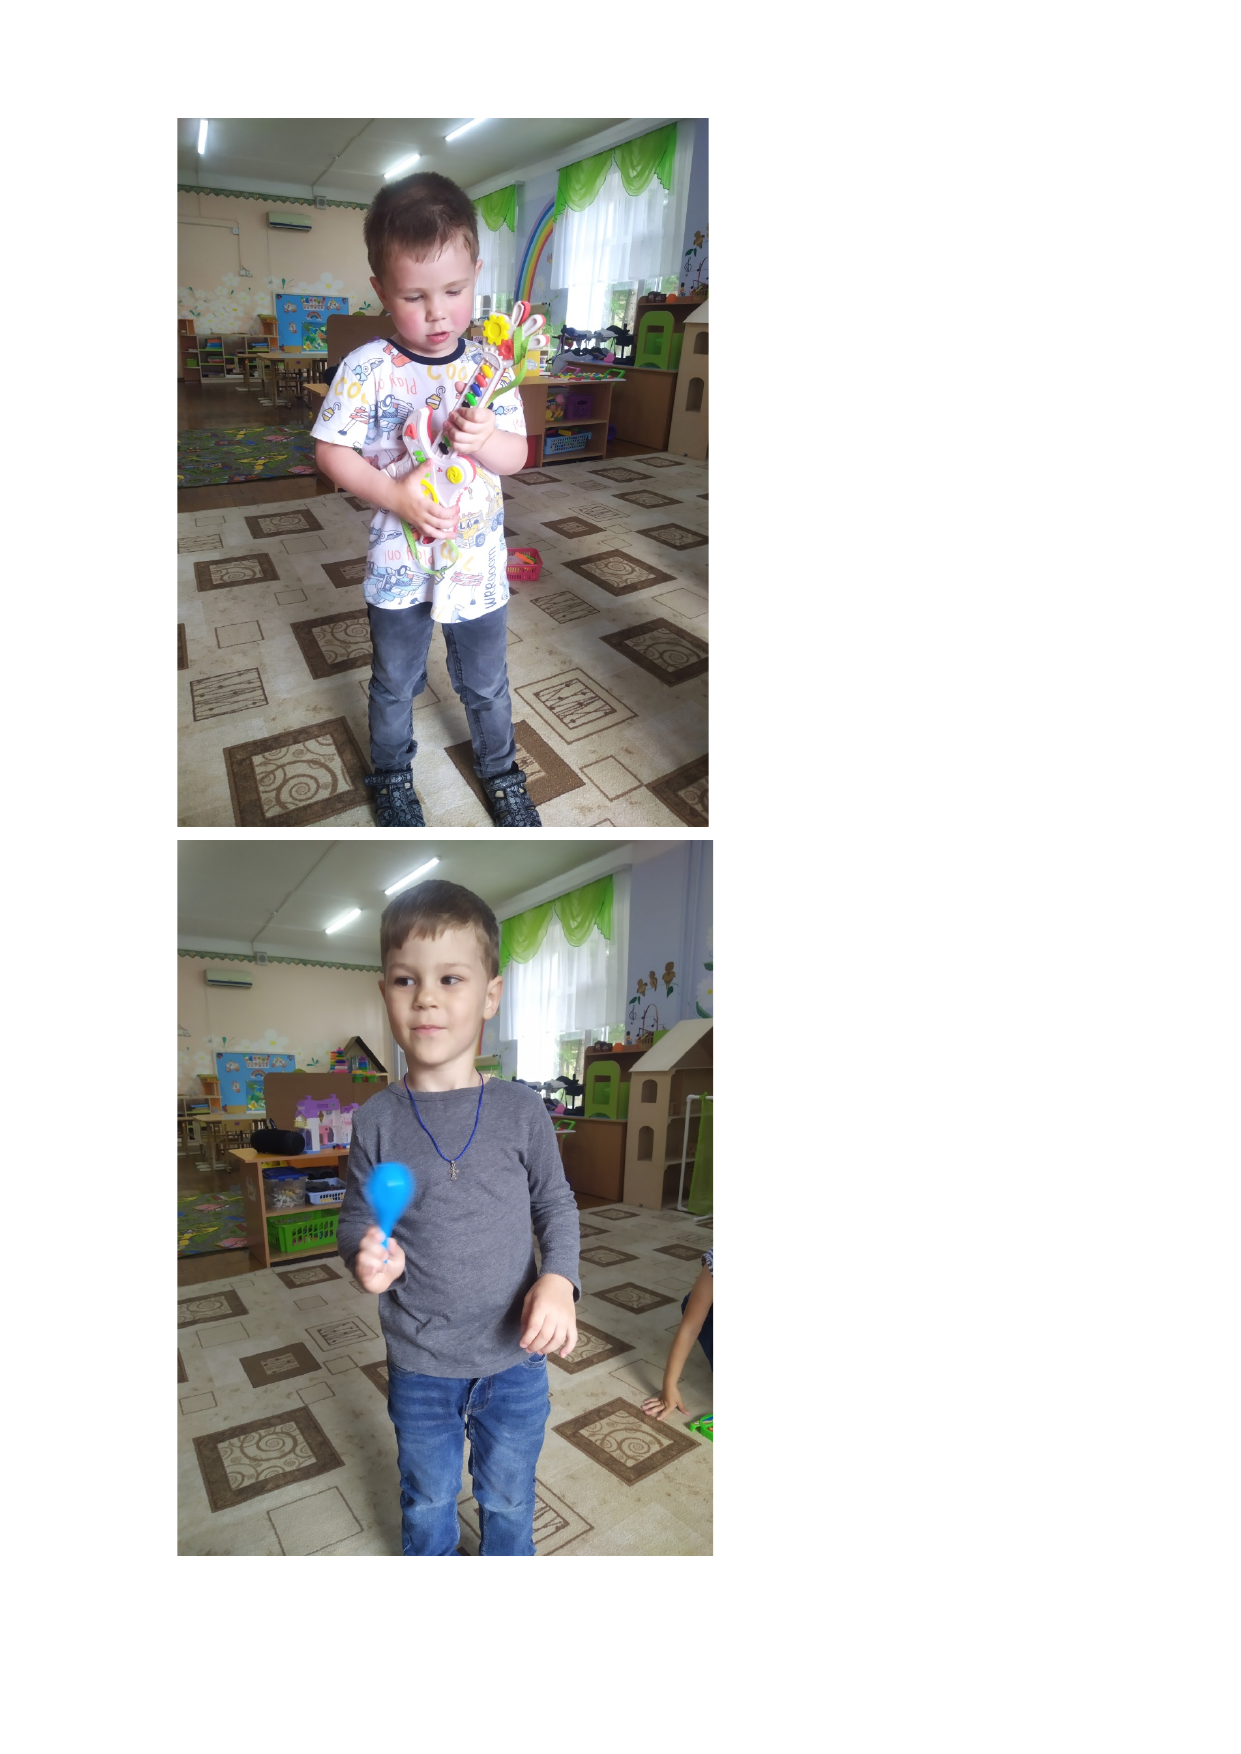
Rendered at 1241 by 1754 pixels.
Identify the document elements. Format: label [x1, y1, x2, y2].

picture [177, 840, 714, 1556]
picture [177, 118, 709, 827]
